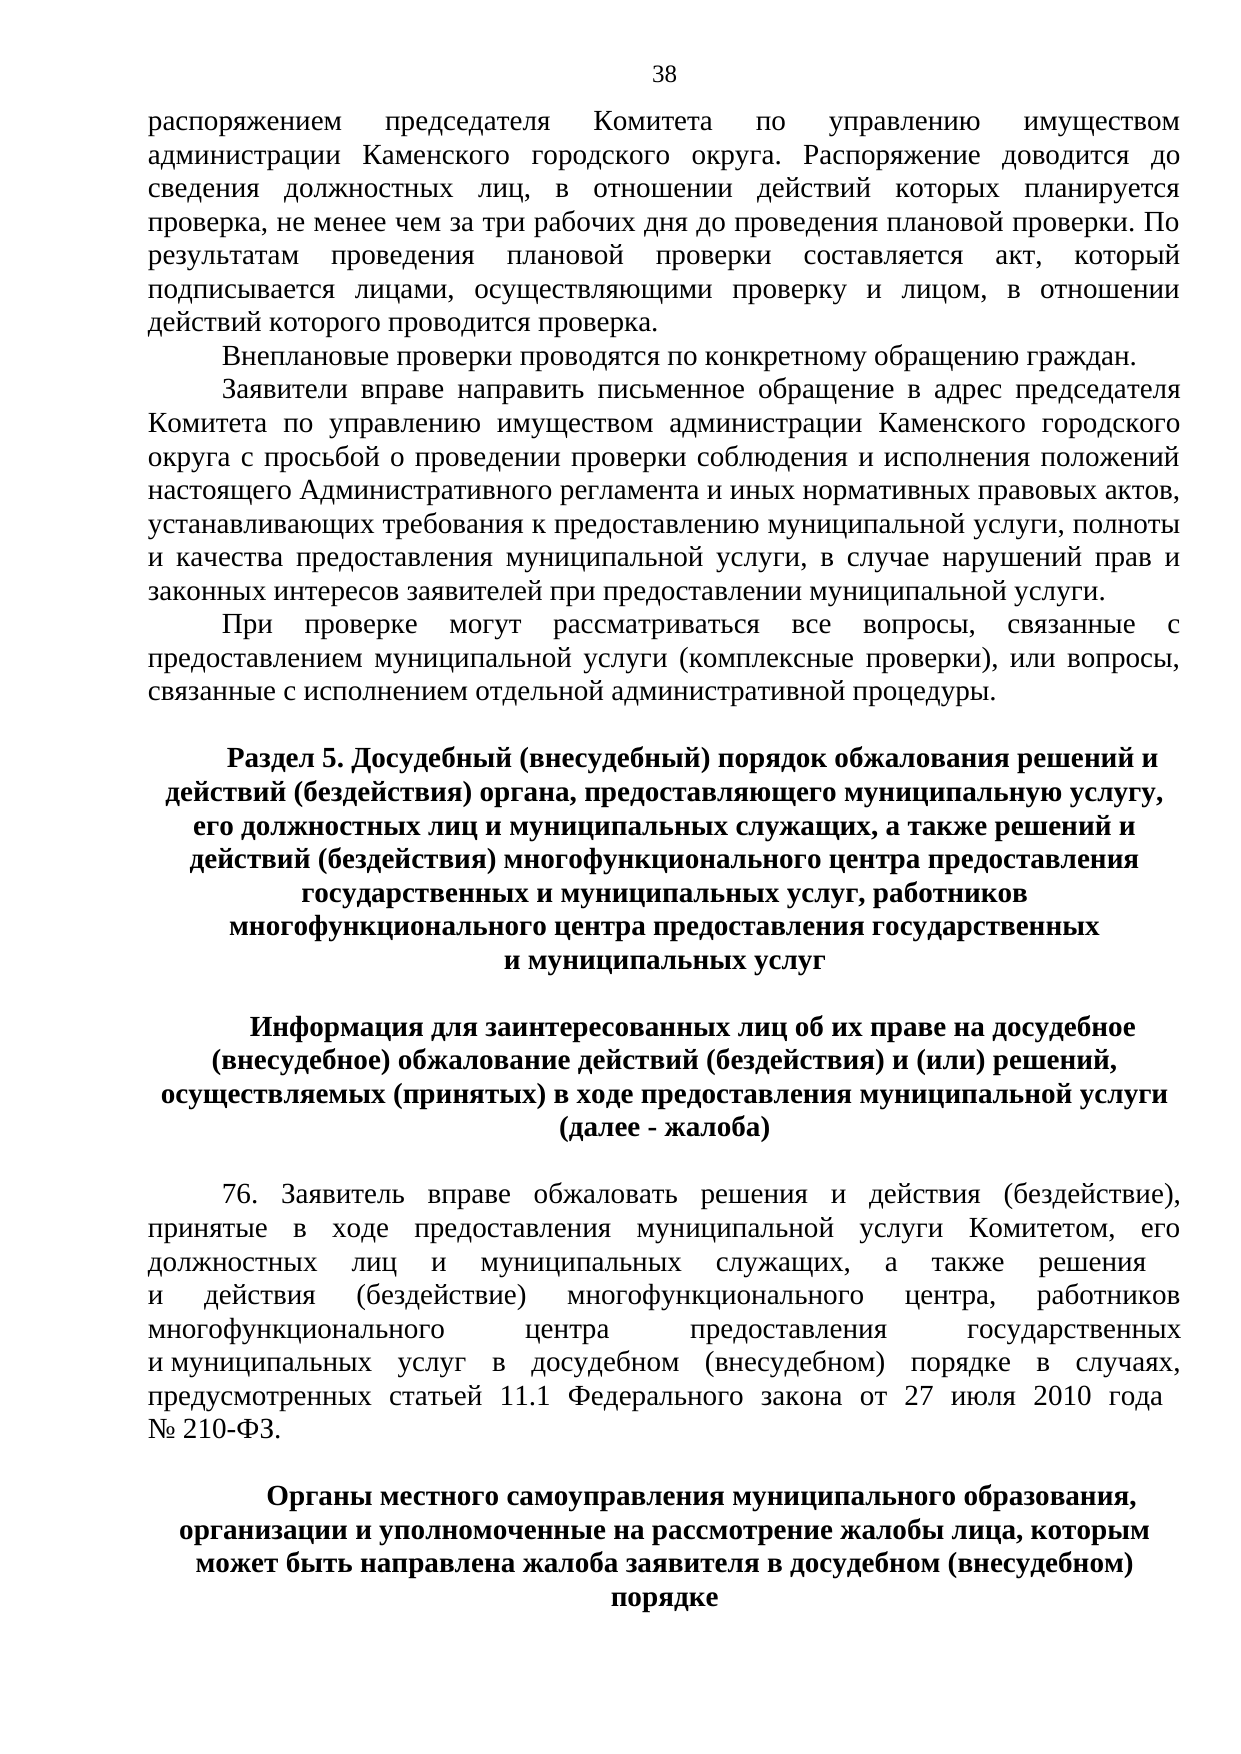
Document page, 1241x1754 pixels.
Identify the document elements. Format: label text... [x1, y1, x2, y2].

text 76. Заявитель вправе обжаловать решения и действия (бездействие), принятые в ходе предоставления муниципальной услуги Комитетом, его должностных лиц и муниципальных служащих, а также решения и действия (бездействие) многофункционального центра, работников многофункционального центра предоставления государственных и муниципальных услуг в досудебном (внесудебном) порядке в случаях, предусмотренных статьей 11.1 Федерального закона от 27 июля 2010 года № 210-ФЗ. [148, 1177, 1181, 1445]
text Заявители вправе направить письменное обращение в адрес председателя Комитета по управлению имуществом администрации Каменского городского округа с просьбой о проведении проверки соблюдения и исполнения положений настоящего Административного регламента и иных нормативных правовых актов, устанавливающих требования к предоставлению муниципальной услуги, полноты и качества предоставления муниципальной услуги, в случае нарушений прав и законных интересов заявителей при предоставлении муниципальной услуги. [148, 372, 1181, 606]
text Внеплановые проверки проводятся по конкретному обращению граждан. [148, 338, 1181, 372]
text Раздел 5. Досудебный (внесудебный) порядок обжалования решений и действий (бездействия) органа, предоставляющего муниципальную услугу, его должностных лиц и муниципальных служащих, а также решений и действий (бездействия) многофункционального центра предоставления государственных и муниципальных услуг, работников многофункционального центра предоставления государственных и муниципальных услуг [148, 741, 1181, 975]
text При проверке могут рассматриваться все вопросы, связанные с предоставлением муниципальной услуги (комплексные проверки), или вопросы, связанные с исполнением отдельной административной процедуры. [148, 606, 1181, 707]
text Информация для заинтересованных лиц об их праве на досудебное (внесудебное) обжалование действий (бездействия) и (или) решений, осуществляемых (принятых) в ходе предоставления муниципальной услуги (далее - жалоба) [148, 1009, 1181, 1143]
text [148, 103, 1181, 338]
text Органы местного самоуправления муниципального образования, организации и уполномоченные на рассмотрение жалобы лица, которым может быть направлена жалоба заявителя в досудебном (внесудебном) порядке [148, 1478, 1181, 1613]
